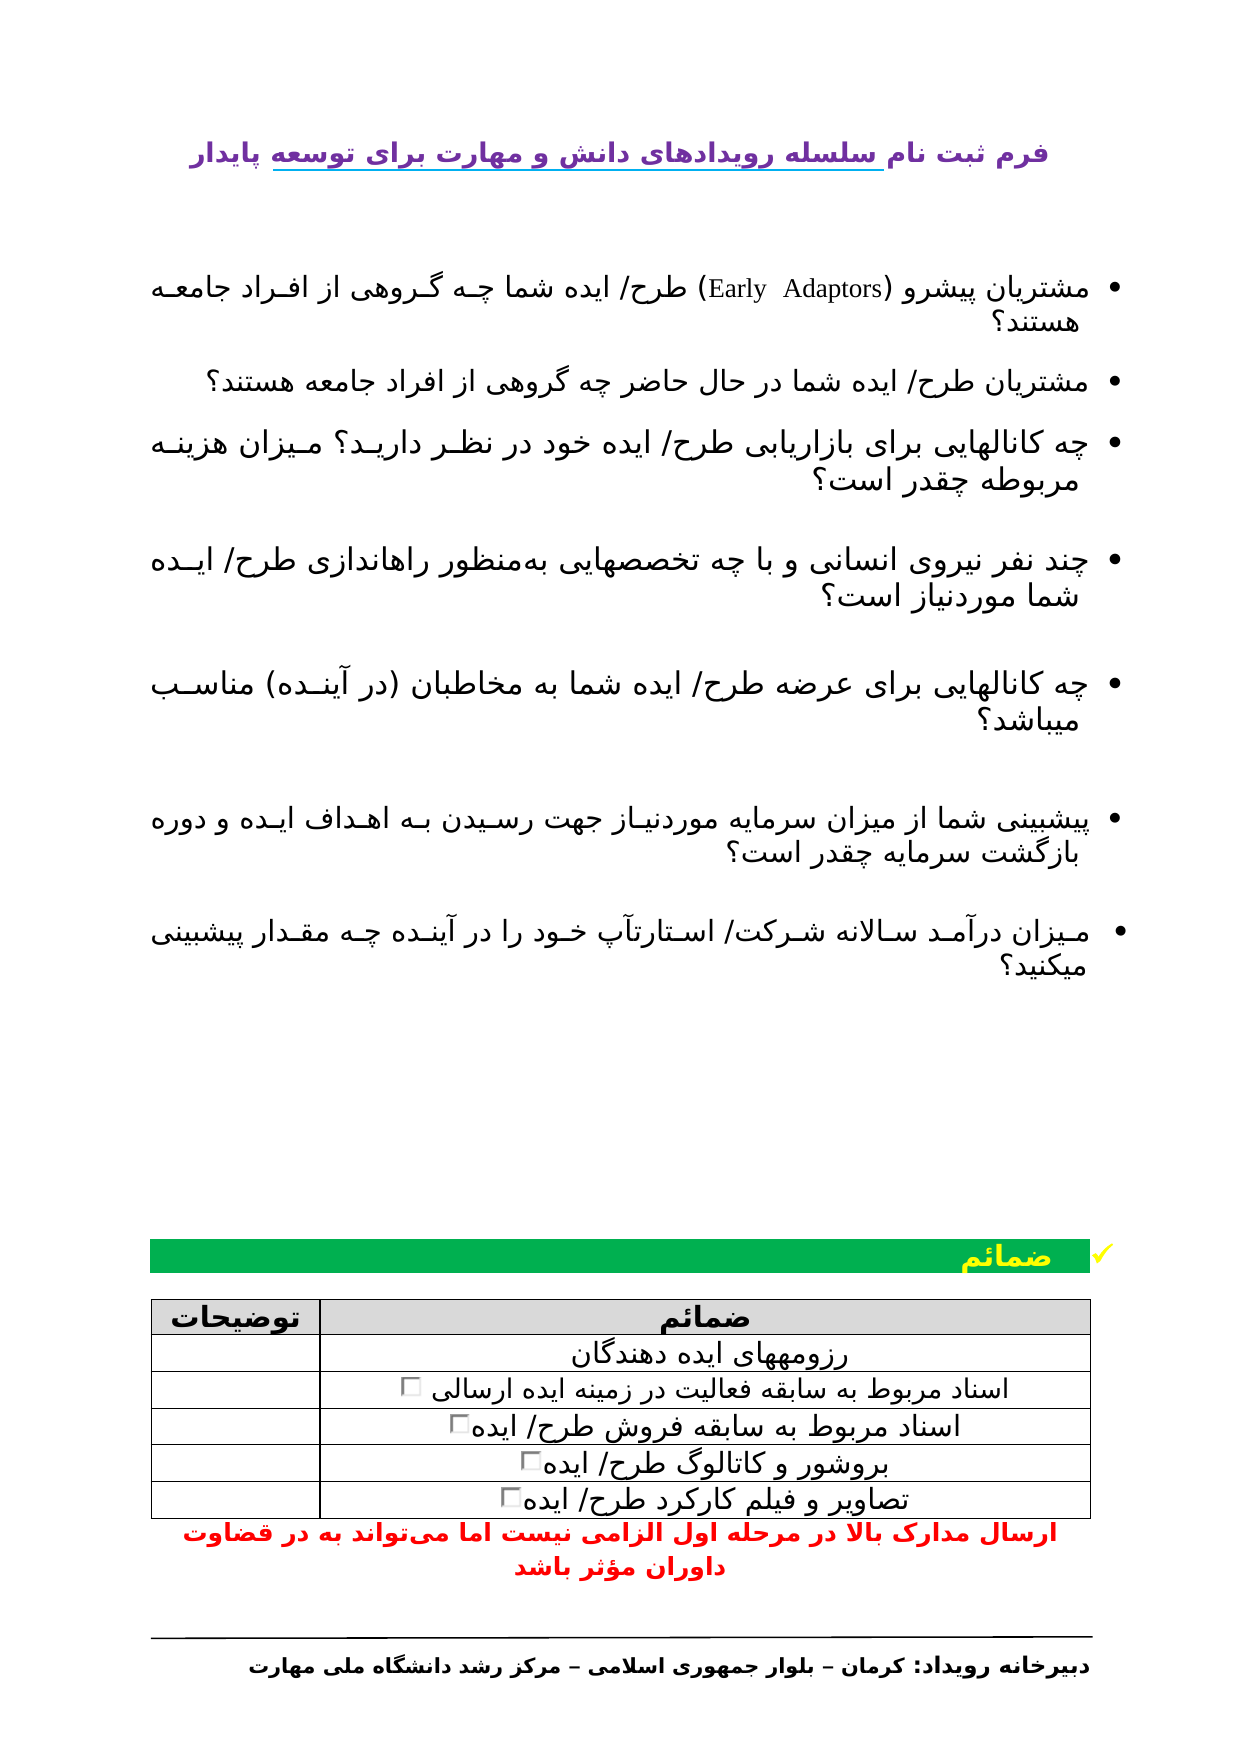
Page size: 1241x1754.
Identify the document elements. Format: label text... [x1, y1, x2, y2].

table_cell [152, 1409, 319, 1444]
list چه کانال‏هایی برای بازاریابی طرح/ ایده خود در نظر دارید؟ میزان هزینه مربوطه چقدر است؟ [150, 425, 1110, 497]
list میزان درآمد سالانه شرکت/ استارتآپ خود را در آینده چه مقدار پیش‏بینی می‏کنید؟ [150, 915, 1116, 983]
list ضمائم [150, 1239, 1090, 1273]
list مشتریان پیشرو (Early Adaptors) طرح/ ایده شما چه گروهی از افراد جامعه هستند؟ [150, 270, 1110, 338]
table_cell اسناد مربوط به سابقه فعالیت در زمینه ایده ارسالی [321, 1372, 1090, 1407]
list چه کانال‏هایی برای عرضه طرح/ ایده شما به مخاطبان (در آینده) مناسب می‏باشد؟ [150, 665, 1110, 738]
table_cell رزومههای ایده دهندگان [321, 1335, 1090, 1371]
table_cell [152, 1372, 319, 1407]
table_cell [152, 1335, 319, 1371]
list مشتریان طرح/ ایده شما در حال حاضر چه گروهی از افراد جامعه هستند؟ [150, 364, 1110, 398]
list پیش‏بینی شما از میزان سرمایه موردنیاز جهت رسیدن به اهداف ایده و دوره بازگشت سرمایه چقدر است؟ [150, 801, 1110, 869]
text ارسال مدارک بالا در مرحله اول الزامی نیست اما می‌تواند به در قضاوت داوران مؤثر باشد [150, 1519, 1090, 1581]
table_header ضمائم [321, 1300, 1090, 1334]
table_cell اسناد مربوط به سابقه فروش طرح/ ایده [321, 1409, 1090, 1444]
table_cell [152, 1445, 319, 1481]
table_header توضیحات [152, 1300, 319, 1334]
table_cell [152, 1482, 319, 1517]
list چند نفر نیروی انسانی و با چه تخصص‏هایی به‌منظور راه‏اندازی طرح/ ایده شما موردنیاز است؟ [150, 541, 1110, 614]
table_cell بروشور و کاتالوگ طرح/ ایده [321, 1445, 1090, 1481]
table_cell تصاویر و فیلم کارکرد طرح/ ایده [321, 1482, 1090, 1517]
